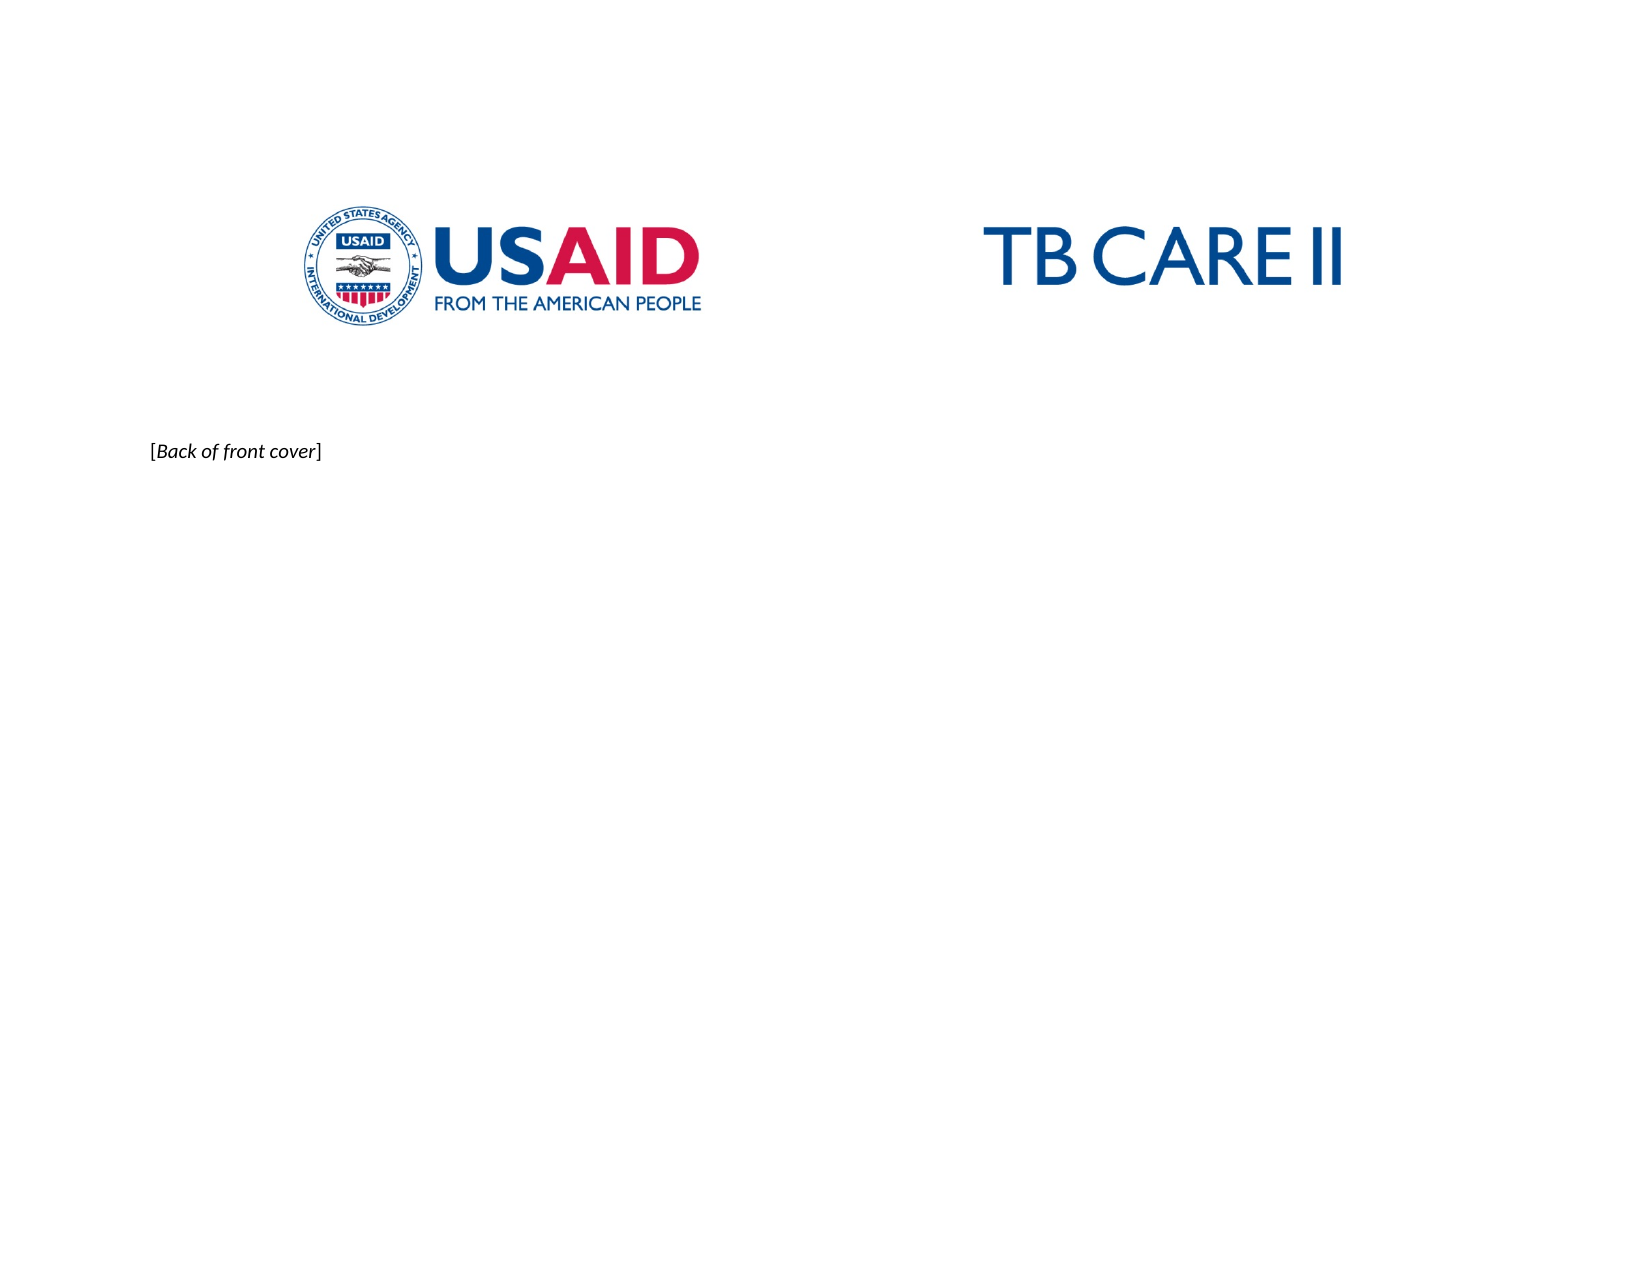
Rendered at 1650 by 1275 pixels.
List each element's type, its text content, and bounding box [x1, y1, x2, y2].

text [Back of front cover] [150, 438, 1500, 463]
picture [300, 204, 1347, 328]
